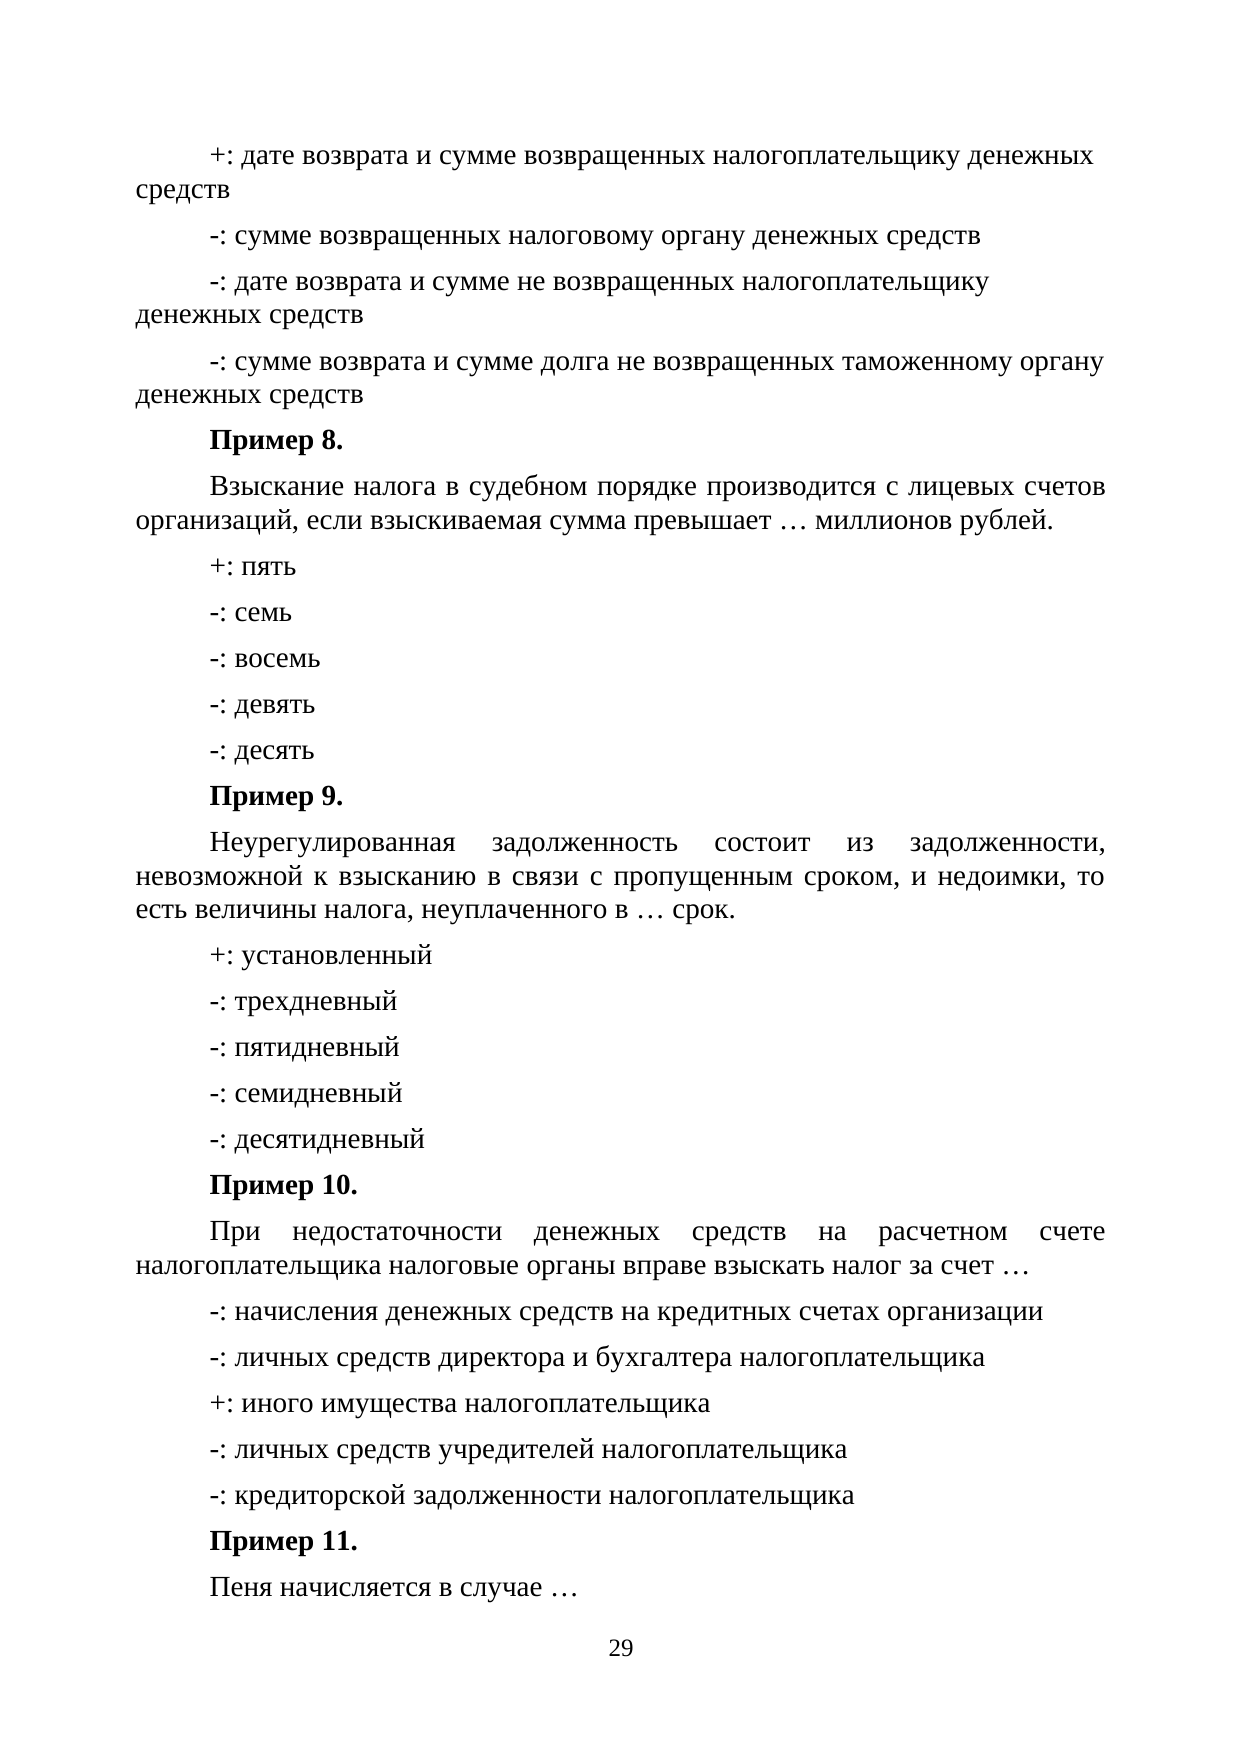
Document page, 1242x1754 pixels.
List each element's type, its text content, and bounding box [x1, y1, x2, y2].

text +: пять [135, 548, 1106, 581]
text -: семидневный [135, 1075, 1106, 1109]
text -: семь [135, 594, 1106, 627]
text -: личных средств учредителей налогоплательщика [135, 1431, 1106, 1465]
text -: трехдневный [135, 983, 1106, 1017]
title Пеня начисляется в случае … [135, 1569, 1106, 1603]
text -: кредиторской задолженности налогоплательщика [135, 1477, 1106, 1511]
text -: сумме возврата и сумме долга не возвращенных таможенному органу денежных средств [135, 343, 1106, 410]
text Неурегулированная задолженность состоит из задолженности, невозможной к взысканию в связи с пропущенным сроком, и недоимки, то есть величины налога, неуплаченного в … срок. [135, 824, 1106, 925]
text -: личных средств директора и бухгалтера налогоплательщика [135, 1339, 1106, 1373]
text Взыскание налога в судебном порядке производится с лицевых счетов организаций, если взыскиваемая сумма превышает … миллионов рублей. [135, 468, 1106, 535]
text -: сумме возвращенных налоговому органу денежных средств [135, 217, 1106, 251]
text -: пятидневный [135, 1029, 1106, 1063]
text -: десятидневный [135, 1121, 1106, 1155]
text +: установленный [135, 937, 1106, 971]
text -: дате возврата и сумме не возвращенных налогоплательщику денежных средств [135, 263, 1106, 330]
text Пример 9. [135, 778, 1106, 812]
text Пример 10. [135, 1167, 1106, 1201]
text -: начисления денежных средств на кредитных счетах организации [135, 1293, 1106, 1327]
text При недостаточности денежных средств на расчетном счете налогоплательщика налоговые органы вправе взыскать налог за счет … [135, 1213, 1106, 1281]
text -: восемь [135, 640, 1106, 673]
text -: десять [135, 732, 1106, 766]
text Пример 11. [135, 1523, 1106, 1557]
text +: иного имущества налогоплательщика [135, 1385, 1106, 1419]
text Пример 8. [135, 422, 1106, 456]
text -: девять [135, 686, 1106, 719]
text +: дате возврата и сумме возвращенных налогоплательщику денежных средств [135, 137, 1106, 204]
